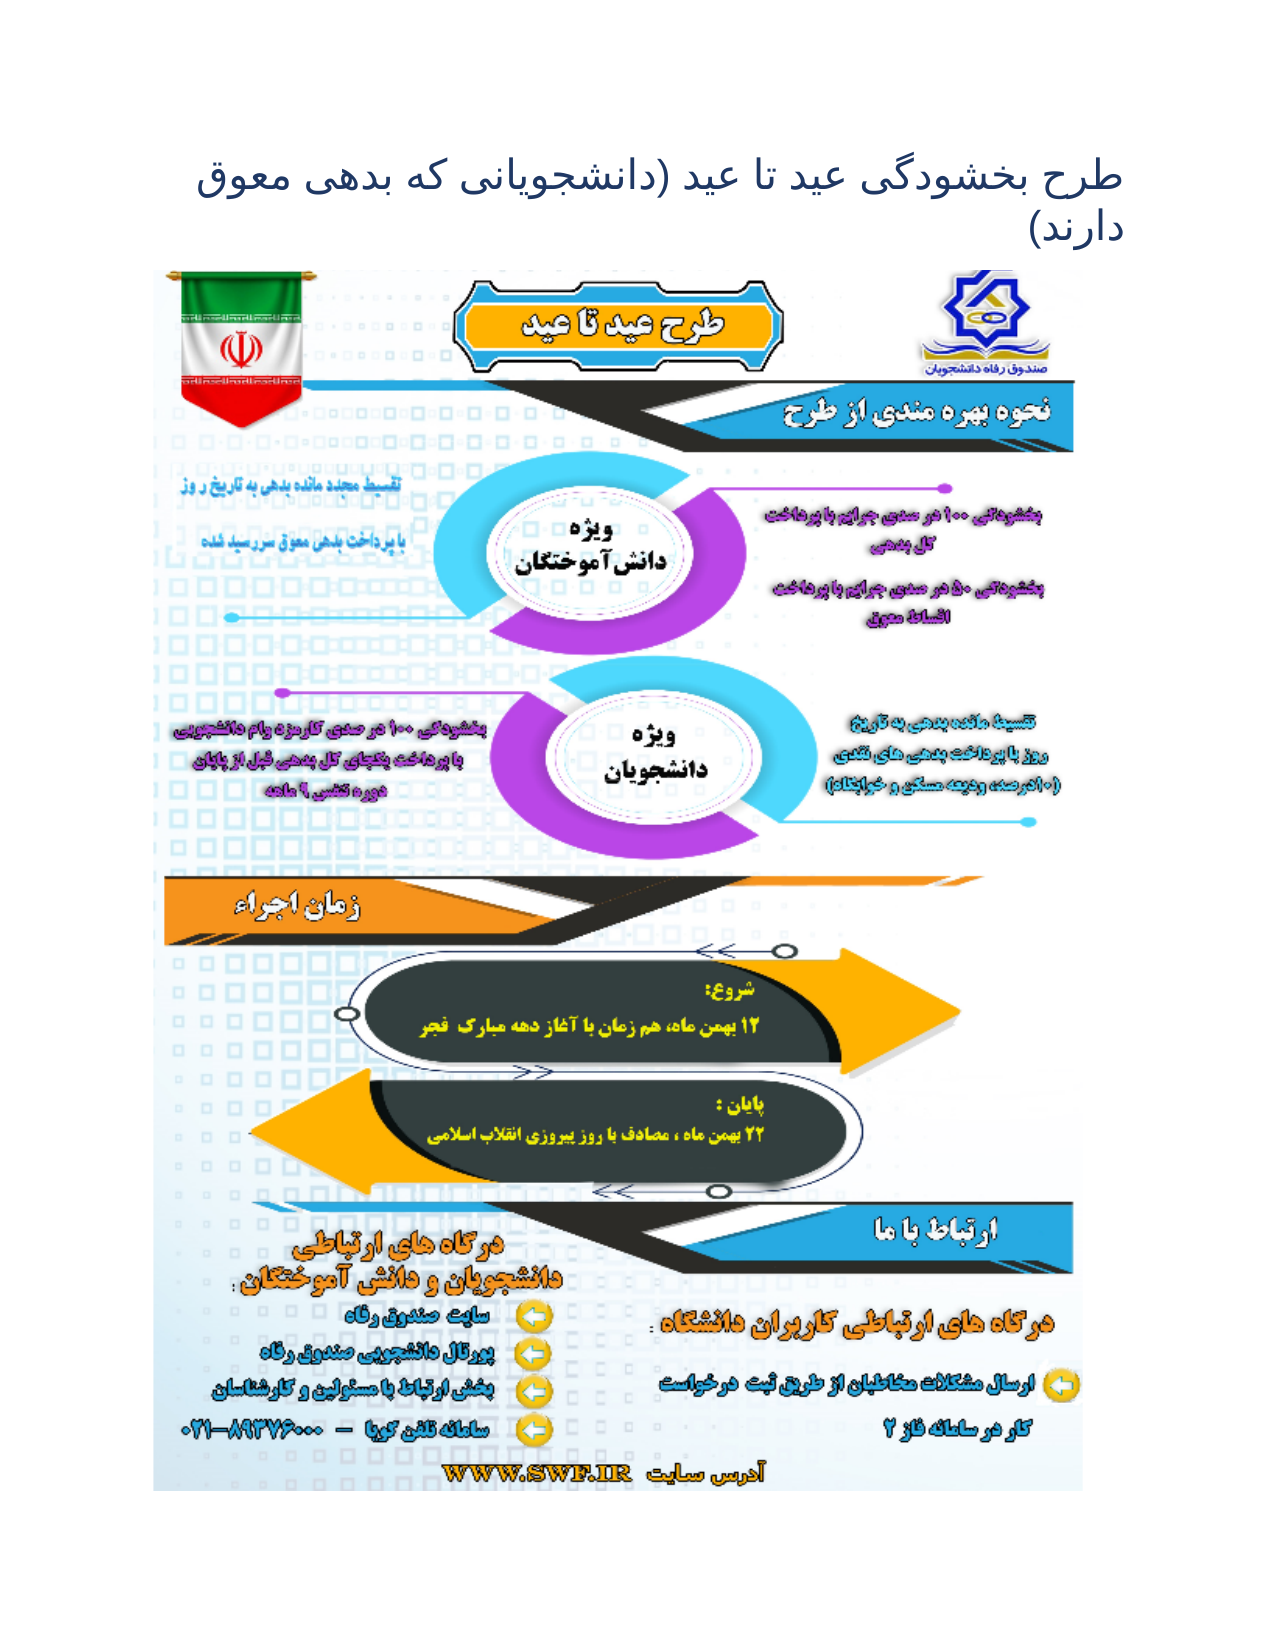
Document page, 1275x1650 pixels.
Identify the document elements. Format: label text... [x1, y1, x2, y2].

picture [150, 270, 1125, 1491]
text طرح بخشودگی عید تا عید (دانشجویانی که بدهی معوق دارند) [150, 150, 1125, 249]
